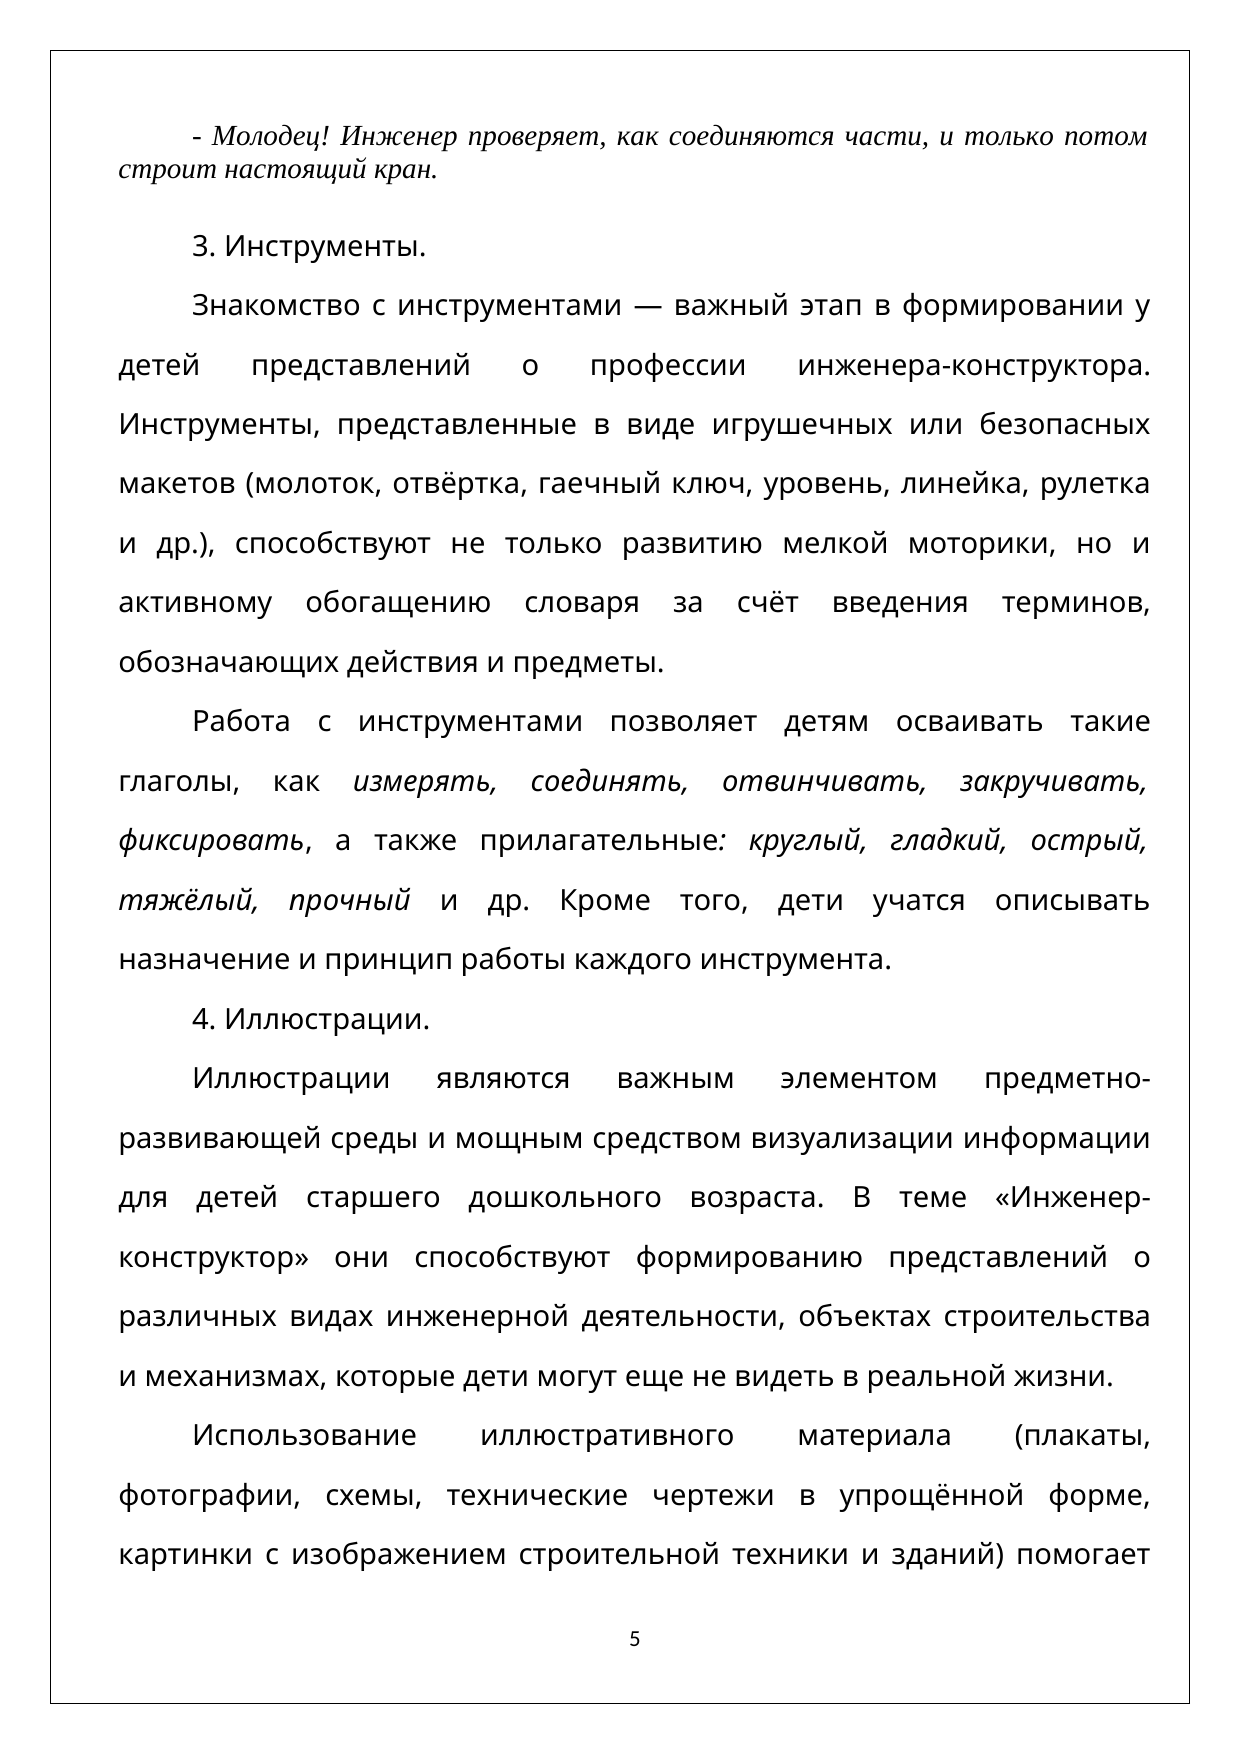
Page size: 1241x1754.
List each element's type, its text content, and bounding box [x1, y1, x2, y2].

text Иллюстрации являются важным элементом предметно-развивающей среды и мощным средством визуализации информации для детей старшего дошкольного возраста. В теме «Инженер-конструктор» они способствуют формированию представлений о различных видах инженерной деятельности, объектах строительства и механизмах, которые дети могут еще не видеть в реальной жизни. [118, 1057, 1152, 1394]
text Работа с инструментами позволяет детям осваивать такие глаголы, как измерять, соединять, отвинчивать, закручивать, фиксировать, а также прилагательные: круглый, гладкий, острый, тяжёлый, прочный и др. Кроме того, дети учатся описывать назначение и принцип работы каждого инструмента. [118, 701, 1152, 978]
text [118, 1414, 1152, 1573]
text - Молодец! Инженер проверяет, как соединяются части, и только потом строит настоящий кран. [118, 118, 1152, 185]
text Знакомство с инструментами — важный этап в формировании у детей представлений о профессии инженера-конструктора. Инструменты, представленные в виде игрушечных или безопасных макетов (молоток, отвёртка, гаечный ключ, уровень, линейка, рулетка и др.), способствуют не только развитию мелкой моторики, но и активному обогащению словаря за счёт введения терминов, обозначающих действия и предметы. [118, 284, 1152, 681]
text 4. Иллюстрации. [118, 998, 1152, 1038]
text 3. Инструменты. [118, 225, 1152, 264]
